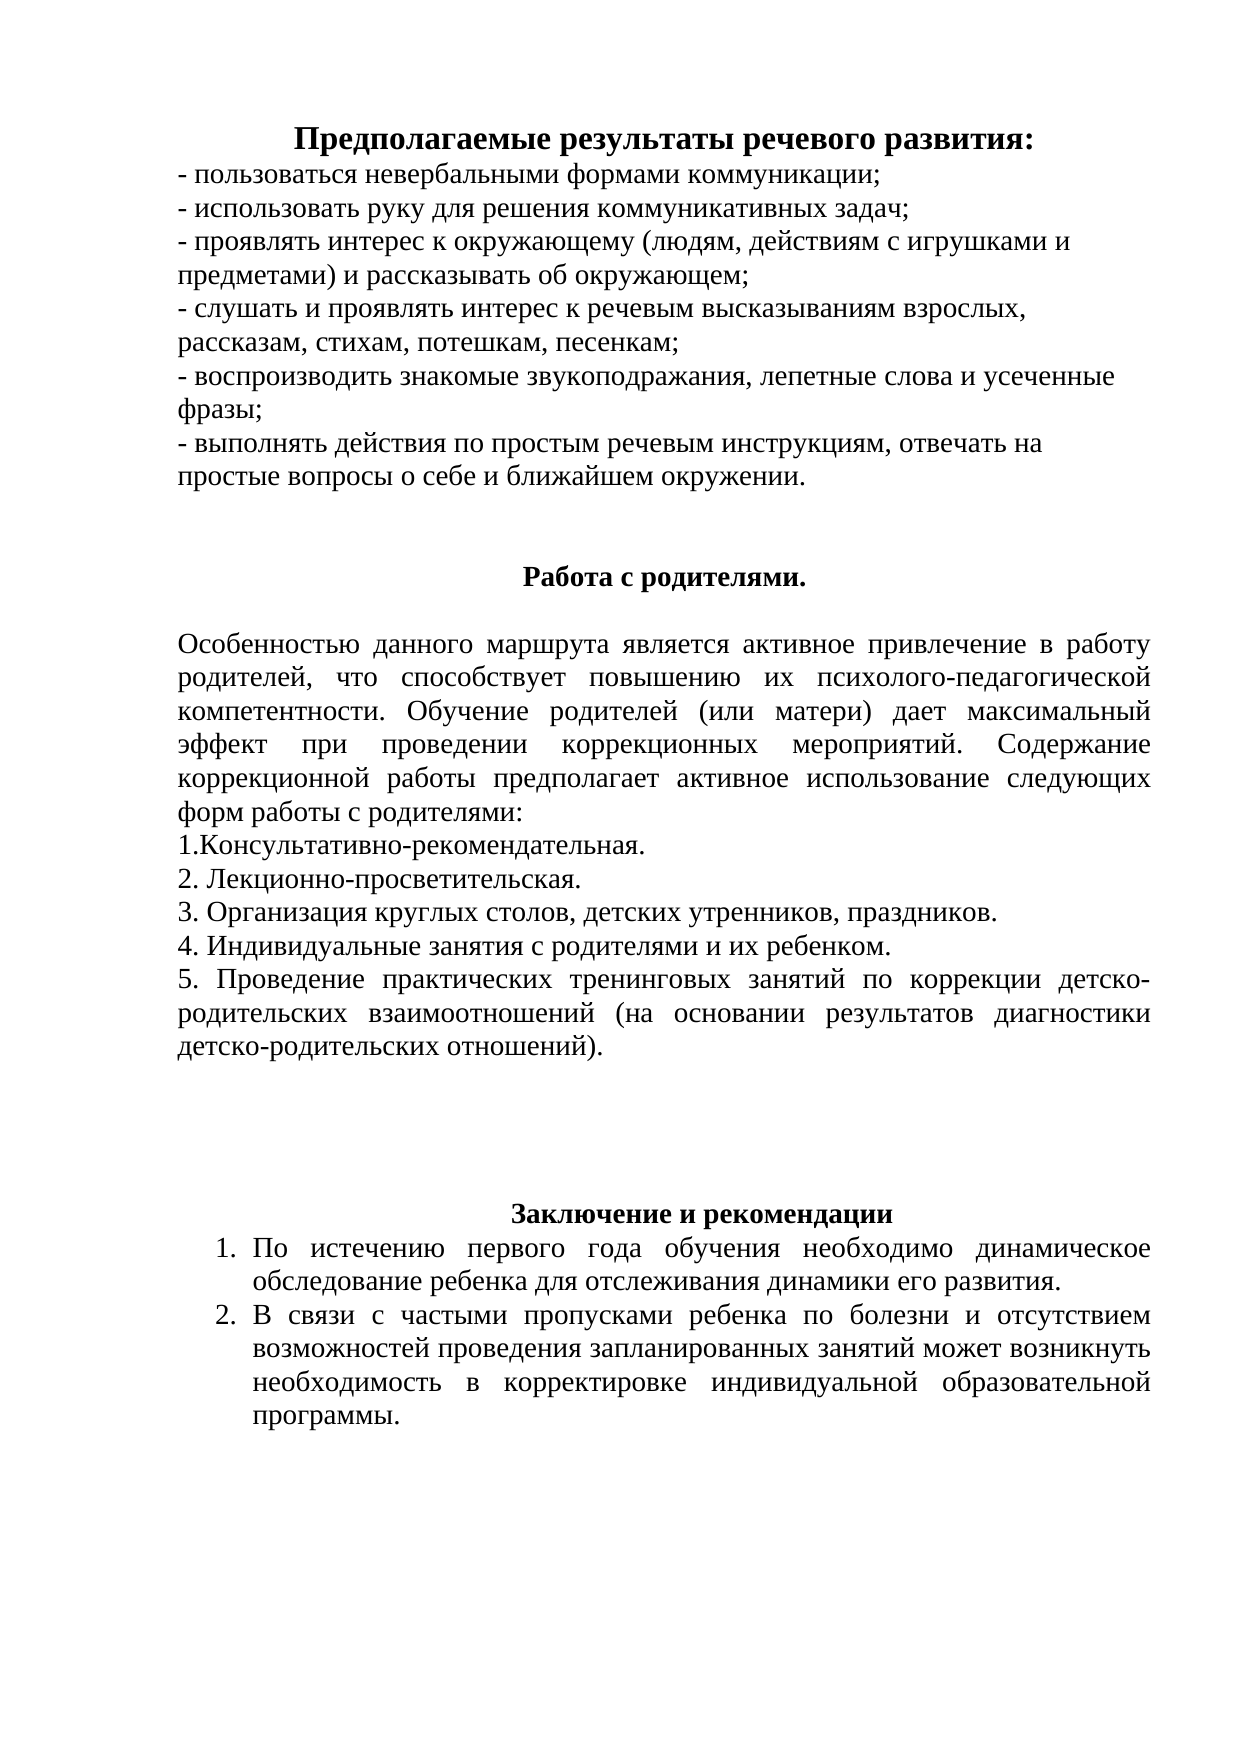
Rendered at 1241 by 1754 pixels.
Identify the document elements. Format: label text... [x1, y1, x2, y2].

text 3. Организация круглых столов, детских утренников, праздников. [177, 894, 1152, 928]
text 1.Консультативно-рекомендательная. [177, 827, 1152, 861]
list В связи с частыми пропусками ребенка по болезни и отсутствием возможностей проведения запланированных занятий может возникнуть необходимость в корректировке индивидуальной образовательной программы. [215, 1297, 1152, 1431]
text - использовать руку для решения коммуникативных задач; [177, 190, 1152, 223]
text 4. Индивидуальные занятия с родителями и их ребенком. [177, 928, 1152, 961]
text 2. Лекционно-просветительская. [177, 861, 1152, 894]
text - воспроизводить знакомые звукоподражания, лепетные слова и усеченные фразы; [177, 358, 1152, 425]
list По истечению первого года обучения необходимо динамическое обследование ребенка для отслеживания динамики его развития. [215, 1230, 1152, 1297]
text Особенностью данного маршрута является активное привлечение в работу родителей, что способствует повышению их психолого-педагогической компетентности. Обучение родителей (или матери) дает максимальный эффект при проведении коррекционных мероприятий. Содержание коррекционной работы предполагает активное использование следующих форм работы с родителями: [177, 626, 1152, 827]
text - пользоваться невербальными формами коммуникации; [177, 156, 1152, 190]
text - выполнять действия по простым речевым инструкциям, отвечать на простые вопросы о себе и ближайшем окружении. [177, 425, 1152, 492]
list Заключение и рекомендации [252, 1196, 1152, 1230]
text - слушать и проявлять интерес к речевым высказываниям взрослых, рассказам, стихам, потешкам, песенкам; [177, 291, 1152, 358]
text 5. Проведение практических тренинговых занятий по коррекции детско-родительских взаимоотношений (на основании результатов диагностики детско-родительских отношений). [177, 961, 1152, 1062]
text - проявлять интерес к окружающему (людям, действиям с игрушками и предметами) и рассказывать об окружающем; [177, 223, 1152, 291]
text Работа с родителями. [177, 559, 1152, 592]
text Предполагаемые результаты речевого развития: [177, 118, 1152, 156]
